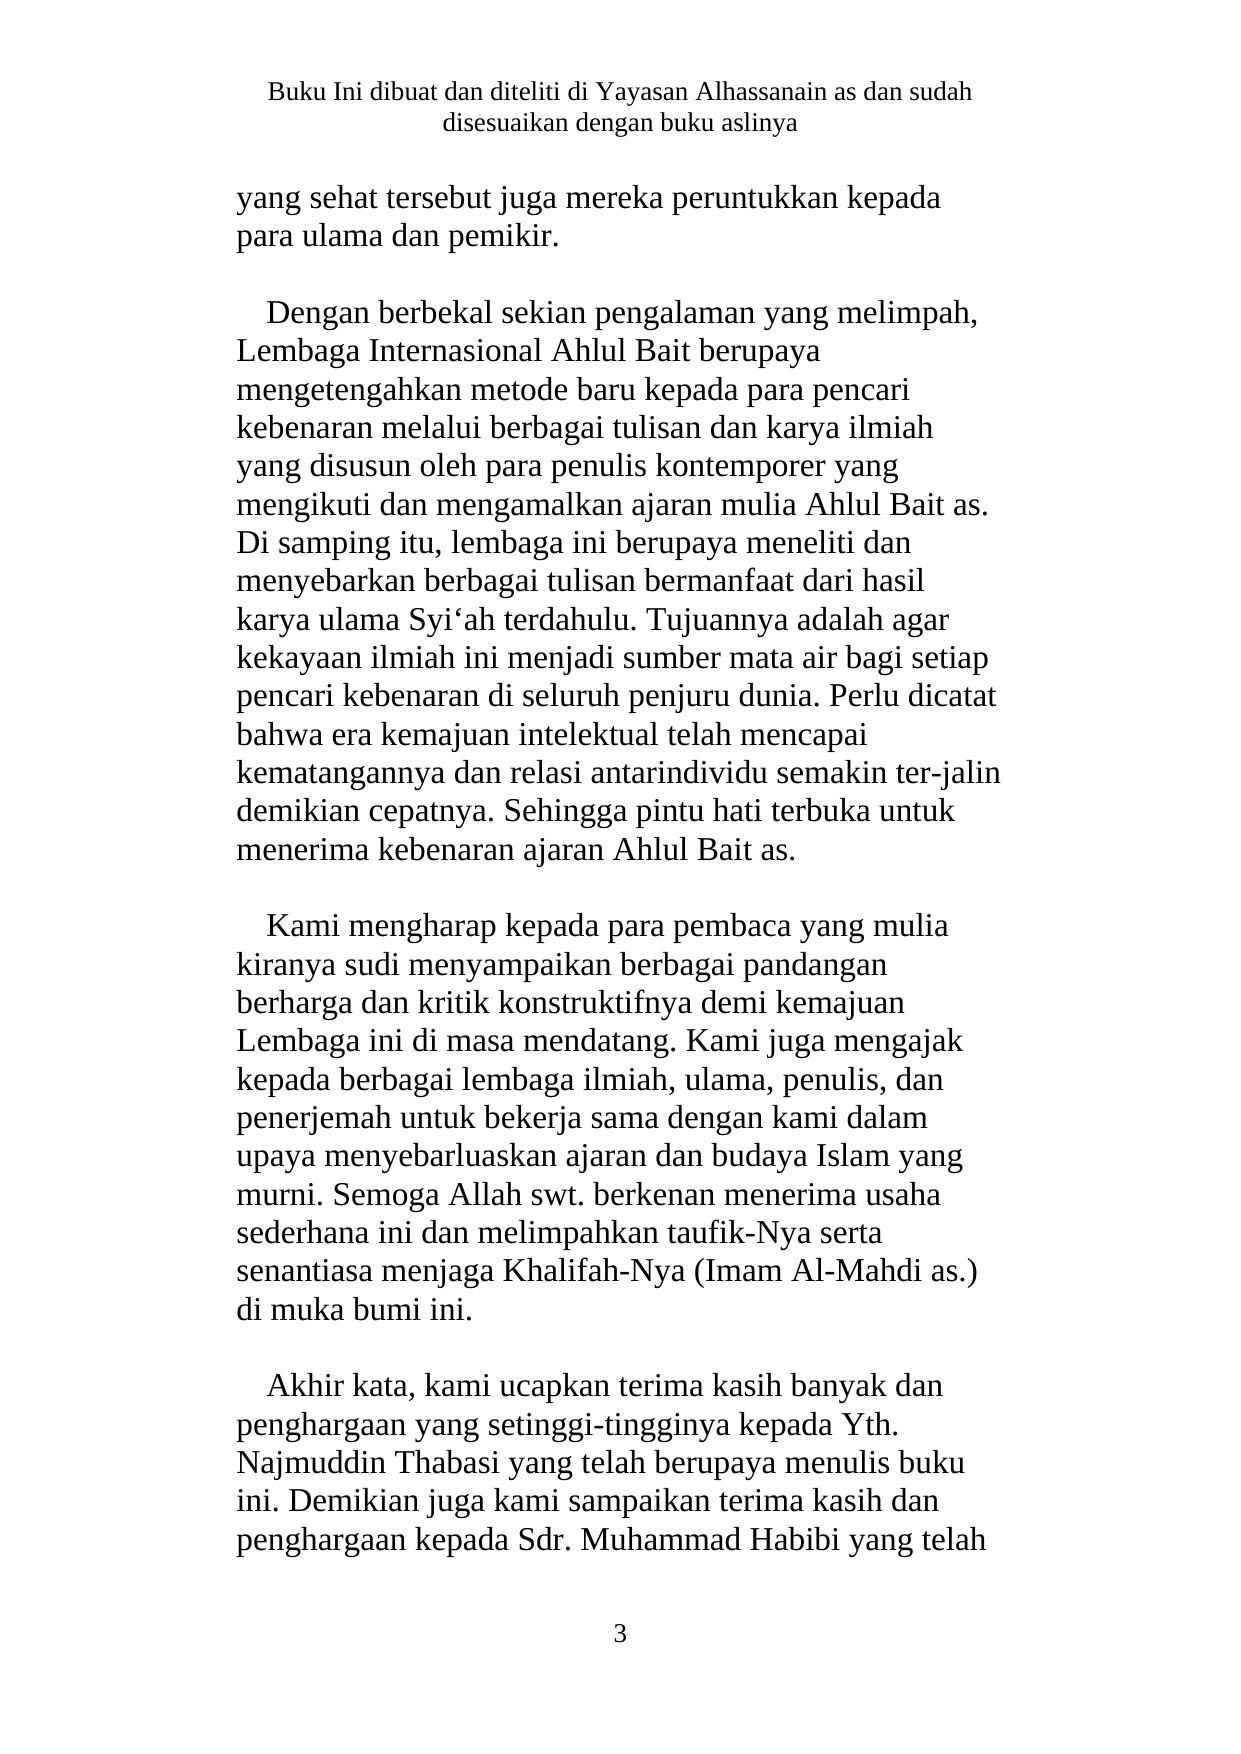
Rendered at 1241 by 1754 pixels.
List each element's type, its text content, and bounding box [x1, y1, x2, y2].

text Dengan berbekal sekian pengalaman yang melimpah, Lembaga Internasional Ahlul Bait berupaya mengetengahkan metode baru kepada para pencari kebenaran melalui berbagai tulisan dan karya ilmiah yang disusun oleh para penulis kontemporer yang mengikuti dan mengamalkan ajaran mulia Ahlul Bait as. Di samping itu, lembaga ini berupaya meneliti dan menyebarkan berbagai tulisan bermanfaat dari hasil karya ulama Syi‘ah terdahulu. Tujuannya adalah agar kekayaan ilmiah ini menjadi sumber mata air bagi setiap pencari kebenaran di seluruh penjuru dunia. Perlu dicatat bahwa era kemajuan intelektual telah mencapai kematangannya dan relasi antarindividu semakin ter-jalin demikian cepatnya. Sehingga pintu hati terbuka untuk menerima kebenaran ajaran Ahlul Bait as. [236, 292, 1004, 867]
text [236, 177, 1004, 254]
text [236, 1366, 1004, 1557]
text Kami mengharap kepada para pembaca yang mulia kiranya sudi menyampaikan berbagai pandangan berharga dan kritik konstruktifnya demi kemajuan Lembaga ini di masa mendatang. Kami juga mengajak kepada berbagai lembaga ilmiah, ulama, penulis, dan penerjemah untuk bekerja sama dengan kami dalam upaya menyebarluaskan ajaran dan budaya Islam yang murni. Semoga Allah swt. berkenan menerima usaha sederhana ini dan melimpahkan taufik-Nya serta senantiasa menjaga Khalifah-Nya (Imam Al-Mahdi as.) di muka bumi ini. [236, 906, 1004, 1327]
